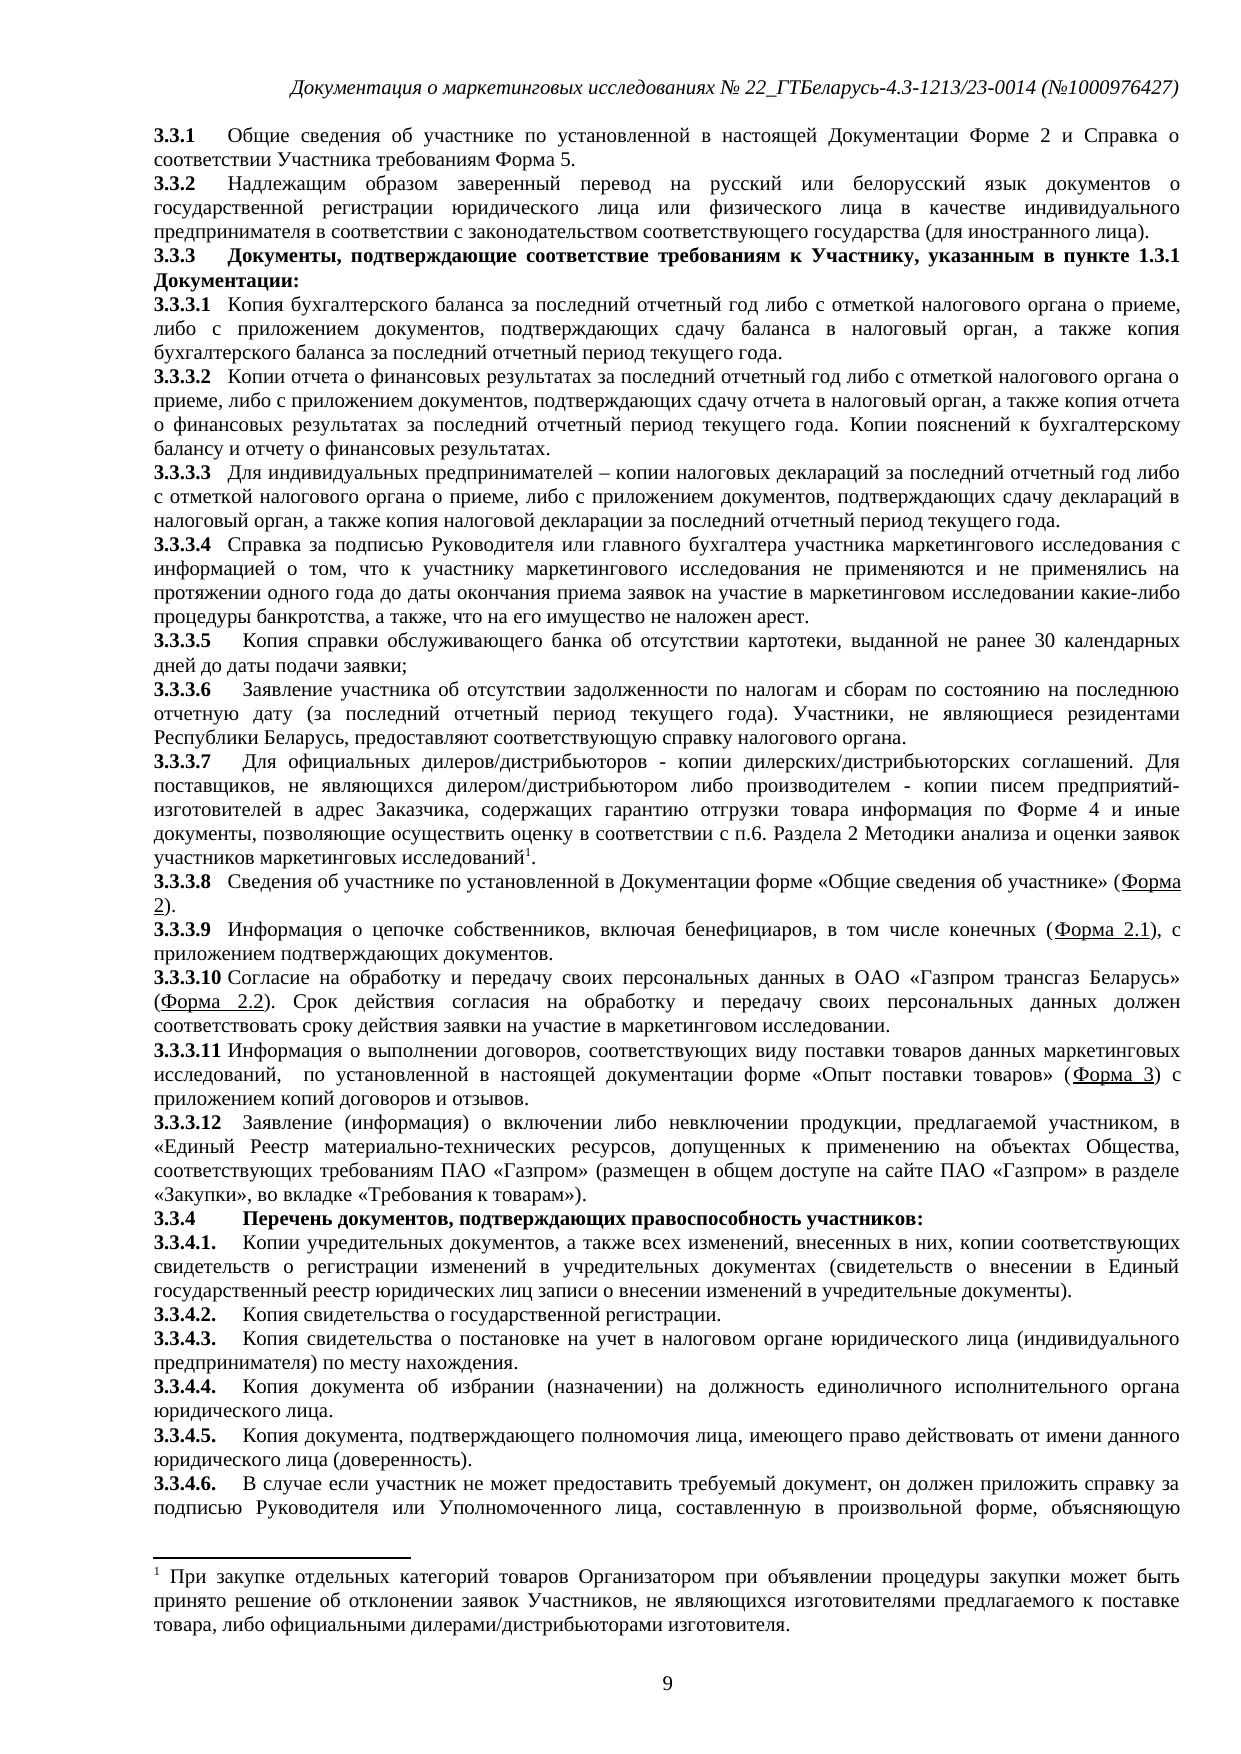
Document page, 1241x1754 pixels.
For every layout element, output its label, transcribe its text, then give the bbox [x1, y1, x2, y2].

list Справка за подписью Руководителя или главного бухгалтера участника маркетингового исследования с информацией о том, что к участнику маркетингового исследования не применяются и не применялись на протяжении одного года до даты окончания приема заявок на участие в маркетинговом исследовании какие-либо процедуры банкротства, а также, что на его имущество не наложен арест. [153, 532, 1181, 628]
list Копия документа, подтверждающего полномочия лица, имеющего право действовать от имени данного юридического лица (доверенность). [153, 1422, 1181, 1471]
list Информация о выполнении договоров, соответствующих виду поставки товаров данных маркетинговых исследований, по установленной в настоящей документации форме «Опыт поставки товаров» (Форма 3) с приложением копий договоров и отзывов. [153, 1037, 1181, 1110]
list Копия справки обслуживающего банка об отсутствии картотеки, выданной не ранее 30 календарных дней до даты подачи заявки; [153, 628, 1181, 677]
list Согласие на обработку и передачу своих персональных данных в ОАО «Газпром трансгаз Беларусь» (Форма 2.2). Срок действия согласия на обработку и передачу своих персональных данных должен соответствовать сроку действия заявки на участие в маркетинговом исследовании. [153, 965, 1181, 1037]
list Заявление участника об отсутствии задолженности по налогам и сборам по состоянию на последнюю отчетную дату (за последний отчетный период текущего года). Участники, не являющиеся резидентами Республики Беларусь, предоставляют соответствующую справку налогового органа. [153, 677, 1181, 749]
list Надлежащим образом заверенный перевод на русский или белорусский язык документов о государственной регистрации юридического лица или физического лица в качестве индивидуального предпринимателя в соответствии с законодательством соответствующего государства (для иностранного лица). [153, 171, 1181, 243]
list Документы, подтверждающие соответствие требованиям к Участнику, указанным в пункте 1.3.1 Документации: [153, 243, 1181, 292]
list Копия документа об избрании (назначении) на должность единоличного исполнительного органа юридического лица. [153, 1374, 1181, 1422]
list Заявление (информация) о включении либо невключении продукции, предлагаемой участником, в «Единый Реестр материально-технических ресурсов, допущенных к применению на объектах Общества, соответствующих требованиям ПАО «Газпром» (размещен в общем доступе на сайте ПАО «Газпром» в разделе «Закупки», во вкладке «Требования к товарам»). [153, 1110, 1181, 1206]
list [153, 1471, 1181, 1519]
list Копия свидетельства о постановке на учет в налоговом органе юридического лица (индивидуального предпринимателя) по месту нахождения. [153, 1326, 1181, 1374]
list Для индивидуальных предпринимателей – копии налоговых деклараций за последний отчетный год либо с отметкой налогового органа о приеме, либо с приложением документов, подтверждающих сдачу деклараций в налоговый орган, а также копия налоговой декларации за последний отчетный период текущего года. [153, 460, 1181, 532]
list Сведения об участнике по установленной в Документации форме «Общие сведения об участнике» (Форма 2). [153, 869, 1181, 917]
list Перечень документов, подтверждающих правоспособность участников: [153, 1206, 1181, 1230]
list Для официальных дилеров/дистрибьюторов - копии дилерских/дистрибьюторских соглашений. Для поставщиков, не являющихся дилером/дистрибьютором либо производителем - копии писем предприятий-изготовителей в адрес Заказчика, содержащих гарантию отгрузки товара информация по Форме 4 и иные документы, позволяющие осуществить оценку в соответствии с п.6. Раздела 2 Методики анализа и оценки заявок участников маркетинговых исследований. [153, 749, 1181, 869]
list Копия свидетельства о государственной регистрации. [153, 1302, 1181, 1326]
list Копия бухгалтерского баланса за последний отчетный год либо c отметкой налогового органа о приеме, либо с приложением документов, подтверждающих сдачу баланса в налоговый орган, а также копия бухгалтерского баланса за последний отчетный период текущего года. [153, 292, 1181, 364]
list Копии отчета о финансовых результатах за последний отчетный год либо с отметкой налогового органа о приеме, либо с приложением документов, подтверждающих сдачу отчета в налоговый орган, а также копия отчета о финансовых результатах за последний отчетный период текущего года. Копии пояснений к бухгалтерскому балансу и отчету о финансовых результатах. [153, 364, 1181, 460]
list Общие сведения об участнике по установленной в настоящей Документации Форме 2 и Справка о соответствии Участника требованиям Форма 5. [153, 123, 1181, 171]
list Информация о цепочке собственников, включая бенефициаров, в том числе конечных (Форма 2.1), с приложением подтверждающих документов. [153, 917, 1181, 965]
list Копии учредительных документов, а также всех изменений, внесенных в них, копии соответствующих свидетельств о регистрации изменений в учредительных документах (свидетельств о внесении в Единый государственный реестр юридических лиц записи о внесении изменений в учредительные документы). [153, 1230, 1181, 1302]
